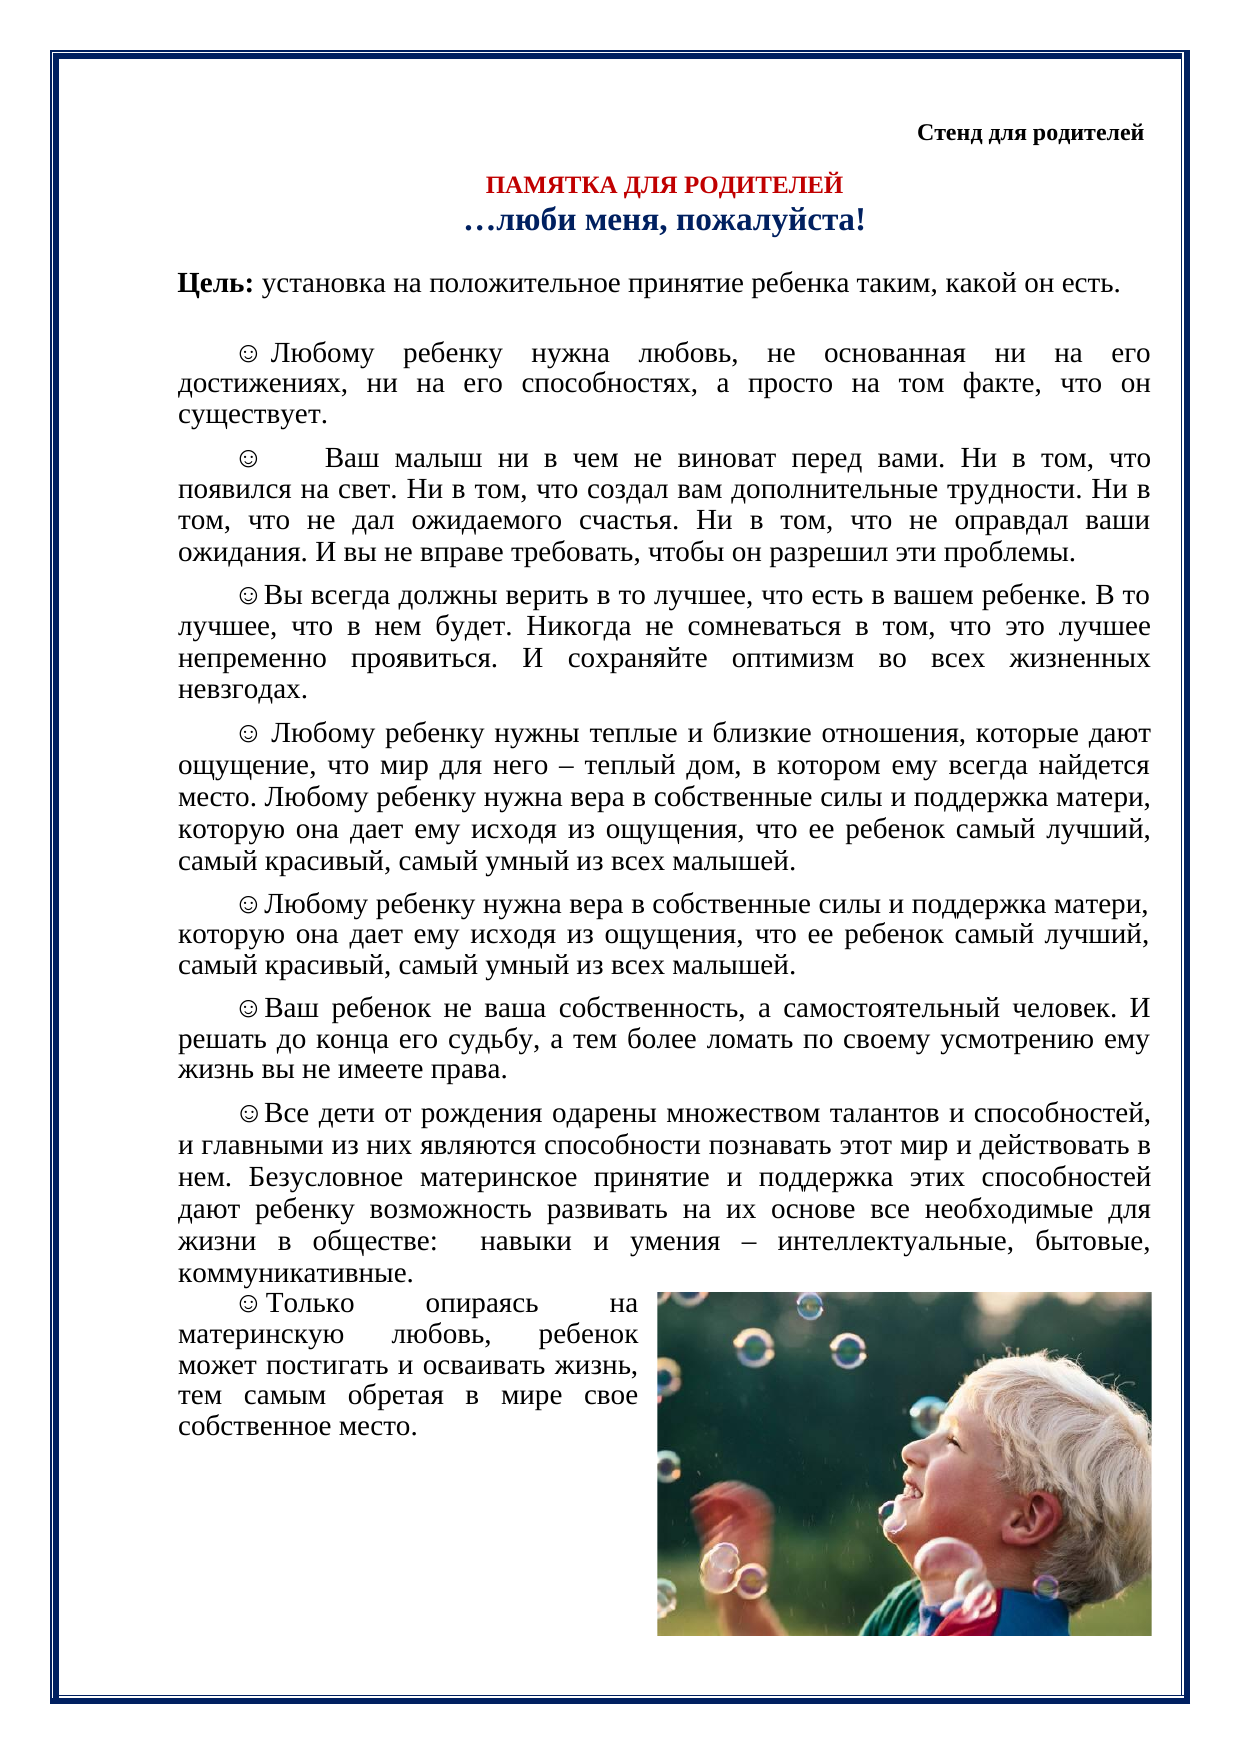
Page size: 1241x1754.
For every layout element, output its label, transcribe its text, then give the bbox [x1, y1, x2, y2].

list Вы всегда должны верить в то лучшее, что есть в вашем ребенке. В то лучшее, что в нем будет. Никогда не сомневаться в том, что это лучшее непременно проявиться. И сохраняйте оптимизм во всех жизненных невзгодах. [178, 580, 1152, 704]
picture [657, 1442, 1152, 1636]
text Стенд для родителей [177, 118, 1152, 146]
list Любому ребенку нужна любовь, не основанная ни на его достижениях, ни на его способностях, а просто на том факте, что он существует. [178, 338, 1152, 430]
text …люби меня, пожалуйста! [177, 199, 1152, 237]
list Ваш ребенок не ваша собственность, а самостоятельный человек. И решать до конца его судьбу, а тем более ломать по своему усмотрению ему жизнь вы не имеете права. [178, 993, 1152, 1085]
list Любому ребенку нужны теплые и близкие отношения, которые дают ощущение, что мир для него – теплый дом, в котором ему всегда найдется место. Любому ребенку нужна вера в собственные силы и поддержка матери, которую она дает ему исходя из ощущения, что ее ребенок самый лучший, самый красивый, самый умный из всех малышей. [178, 717, 1152, 876]
list Только опираясь на материнскую любовь, ребенок может постигать и осваивать жизнь, тем самым обретая в мире свое собственное место. [178, 1288, 1152, 1442]
text Цель: установка на положительное принятие ребенка таким, какой он есть. [177, 265, 1152, 299]
text ПАМЯТКА ДЛЯ РОДИТЕЛЕЙ [177, 170, 1152, 198]
text ☺Все дети от рождения одарены множеством талантов и способностей, и главными из них являются способности познавать этот мир и действовать в нем. Безусловное материнское принятие и поддержка этих способностей дают ребенку возможность развивать на их основе все необходимые для жизни в обществе: навыки и умения – интеллектуальные, бытовые, коммуникативные. [178, 1097, 1152, 1288]
list Любому ребенку нужна вера в собственные силы и поддержка матери, которую она дает ему исходя из ощущения, что ее ребенок самый лучший, самый красивый, самый умный из всех малышей. [178, 889, 1150, 981]
list Ваш малыш ни в чем не виноват перед вами. Ни в том, что появился на свет. Ни в том, что создал вам дополнительные трудности. Ни в том, что не дал ожидаемого счастья. Ни в том, что не оправдал ваши ожидания. И вы не вправе требовать, чтобы он разрешил эти проблемы. [178, 442, 1152, 567]
